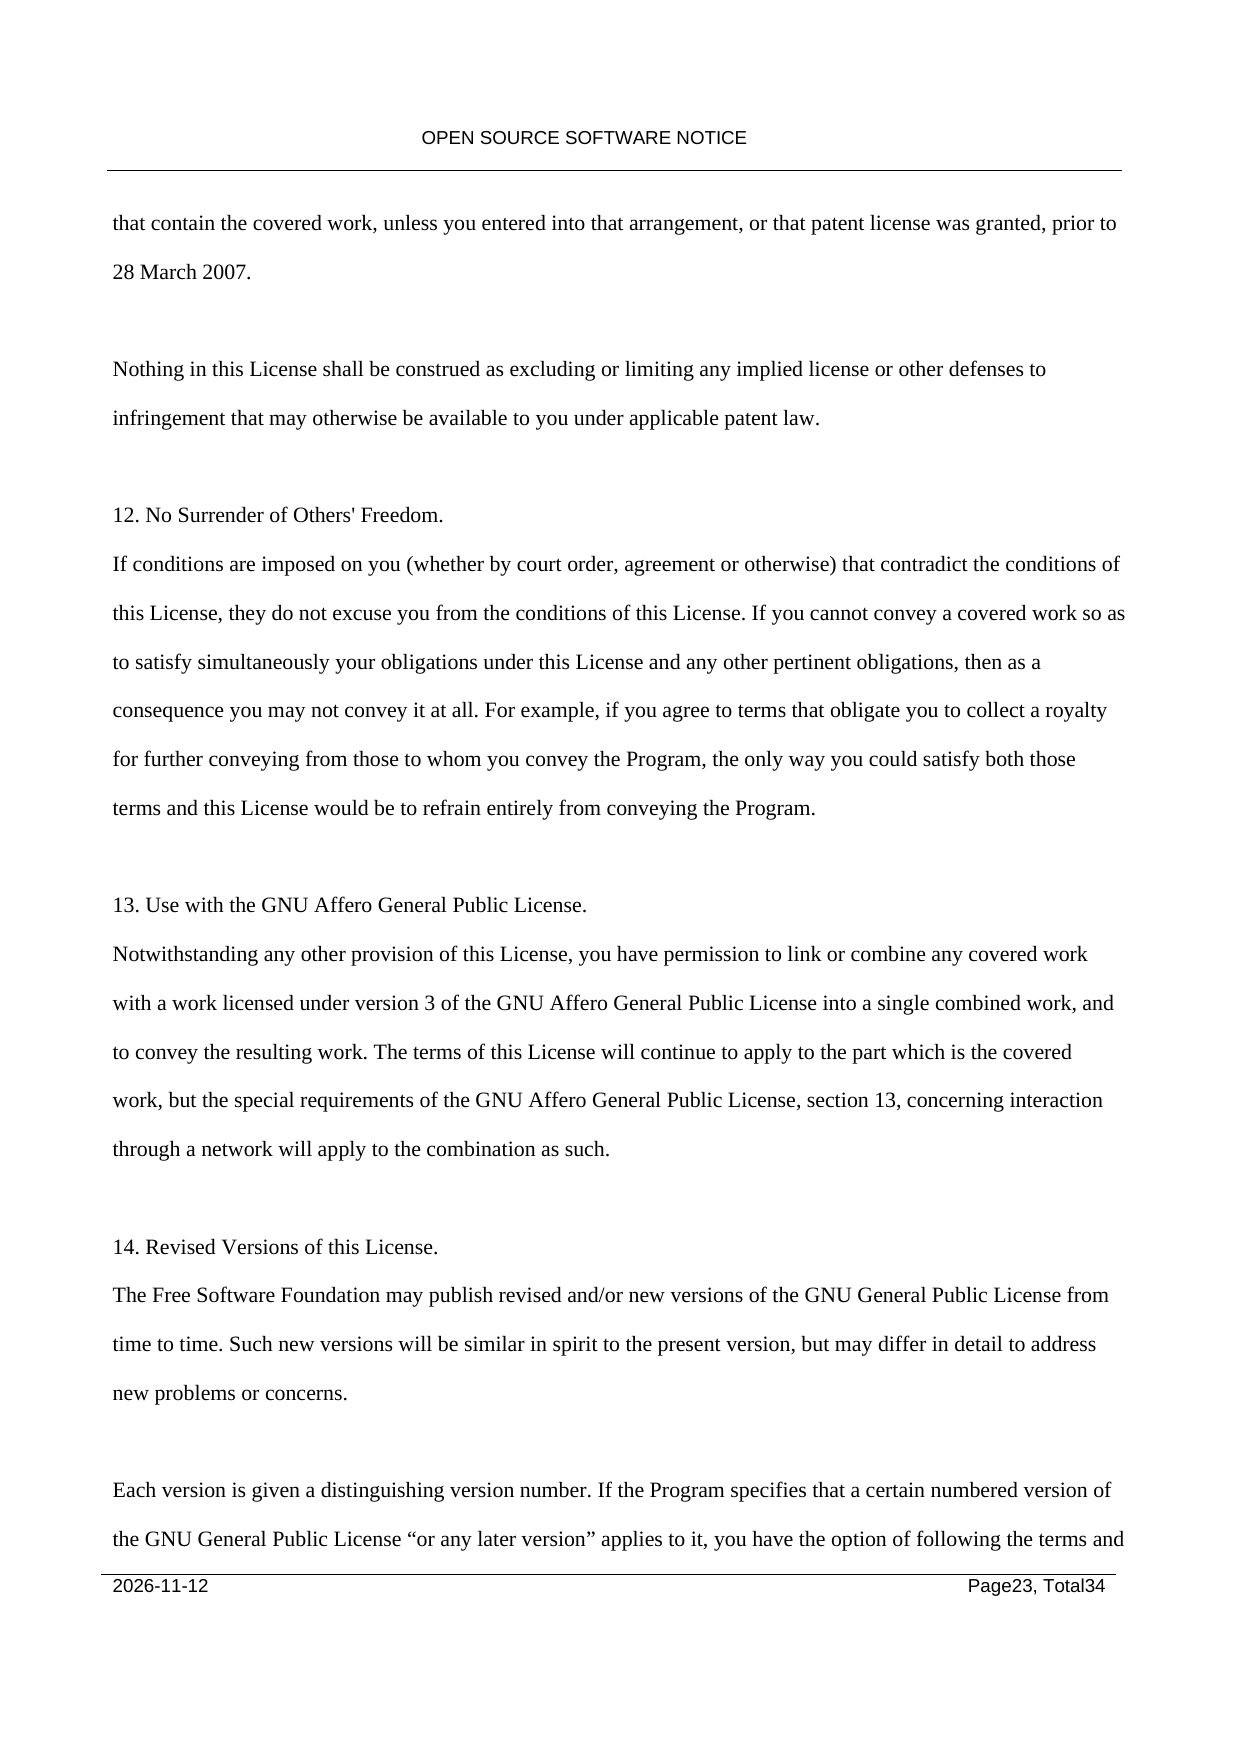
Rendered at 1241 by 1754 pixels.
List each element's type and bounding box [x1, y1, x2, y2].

text [112, 206, 1128, 1555]
